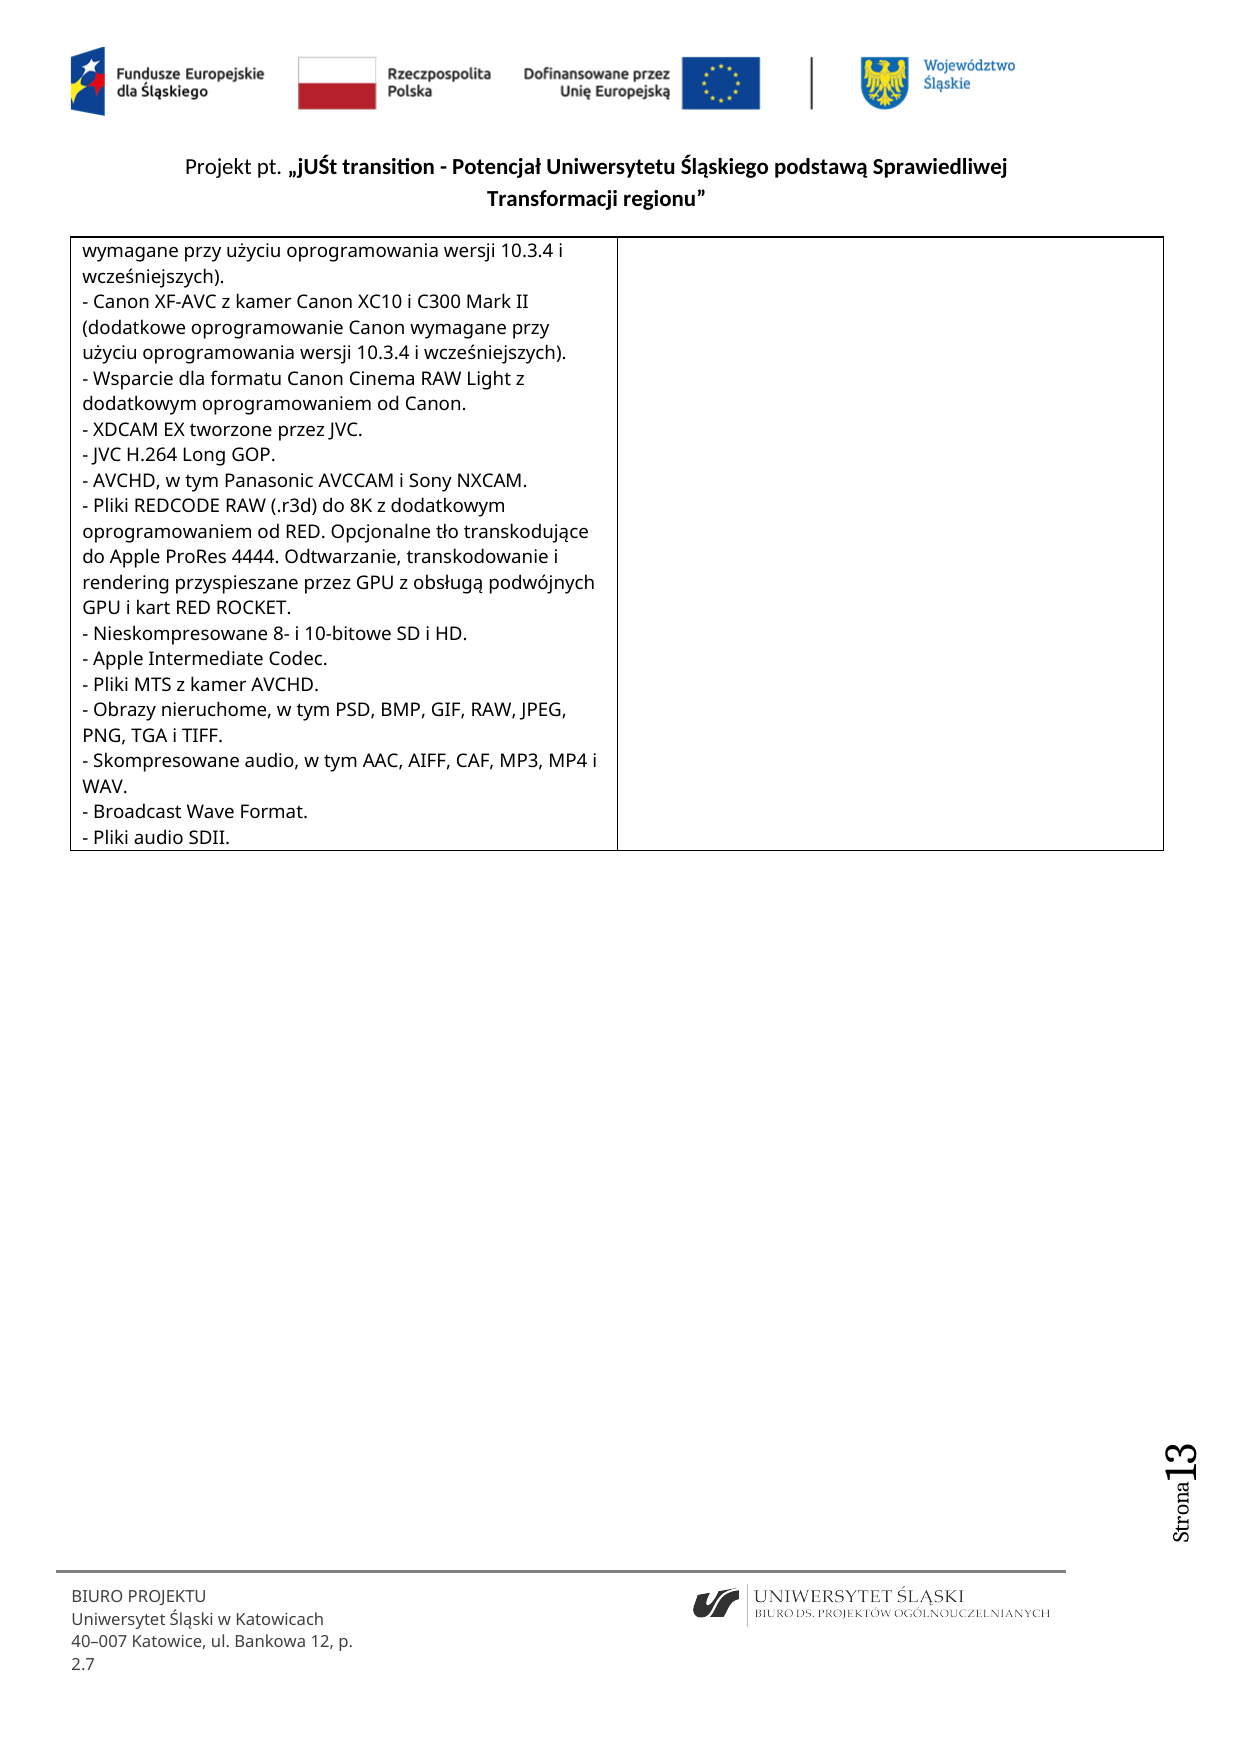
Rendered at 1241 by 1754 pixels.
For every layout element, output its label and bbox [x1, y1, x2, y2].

table_cell [618, 238, 1163, 850]
table_cell [71, 238, 617, 850]
picture [70, 47, 1015, 116]
